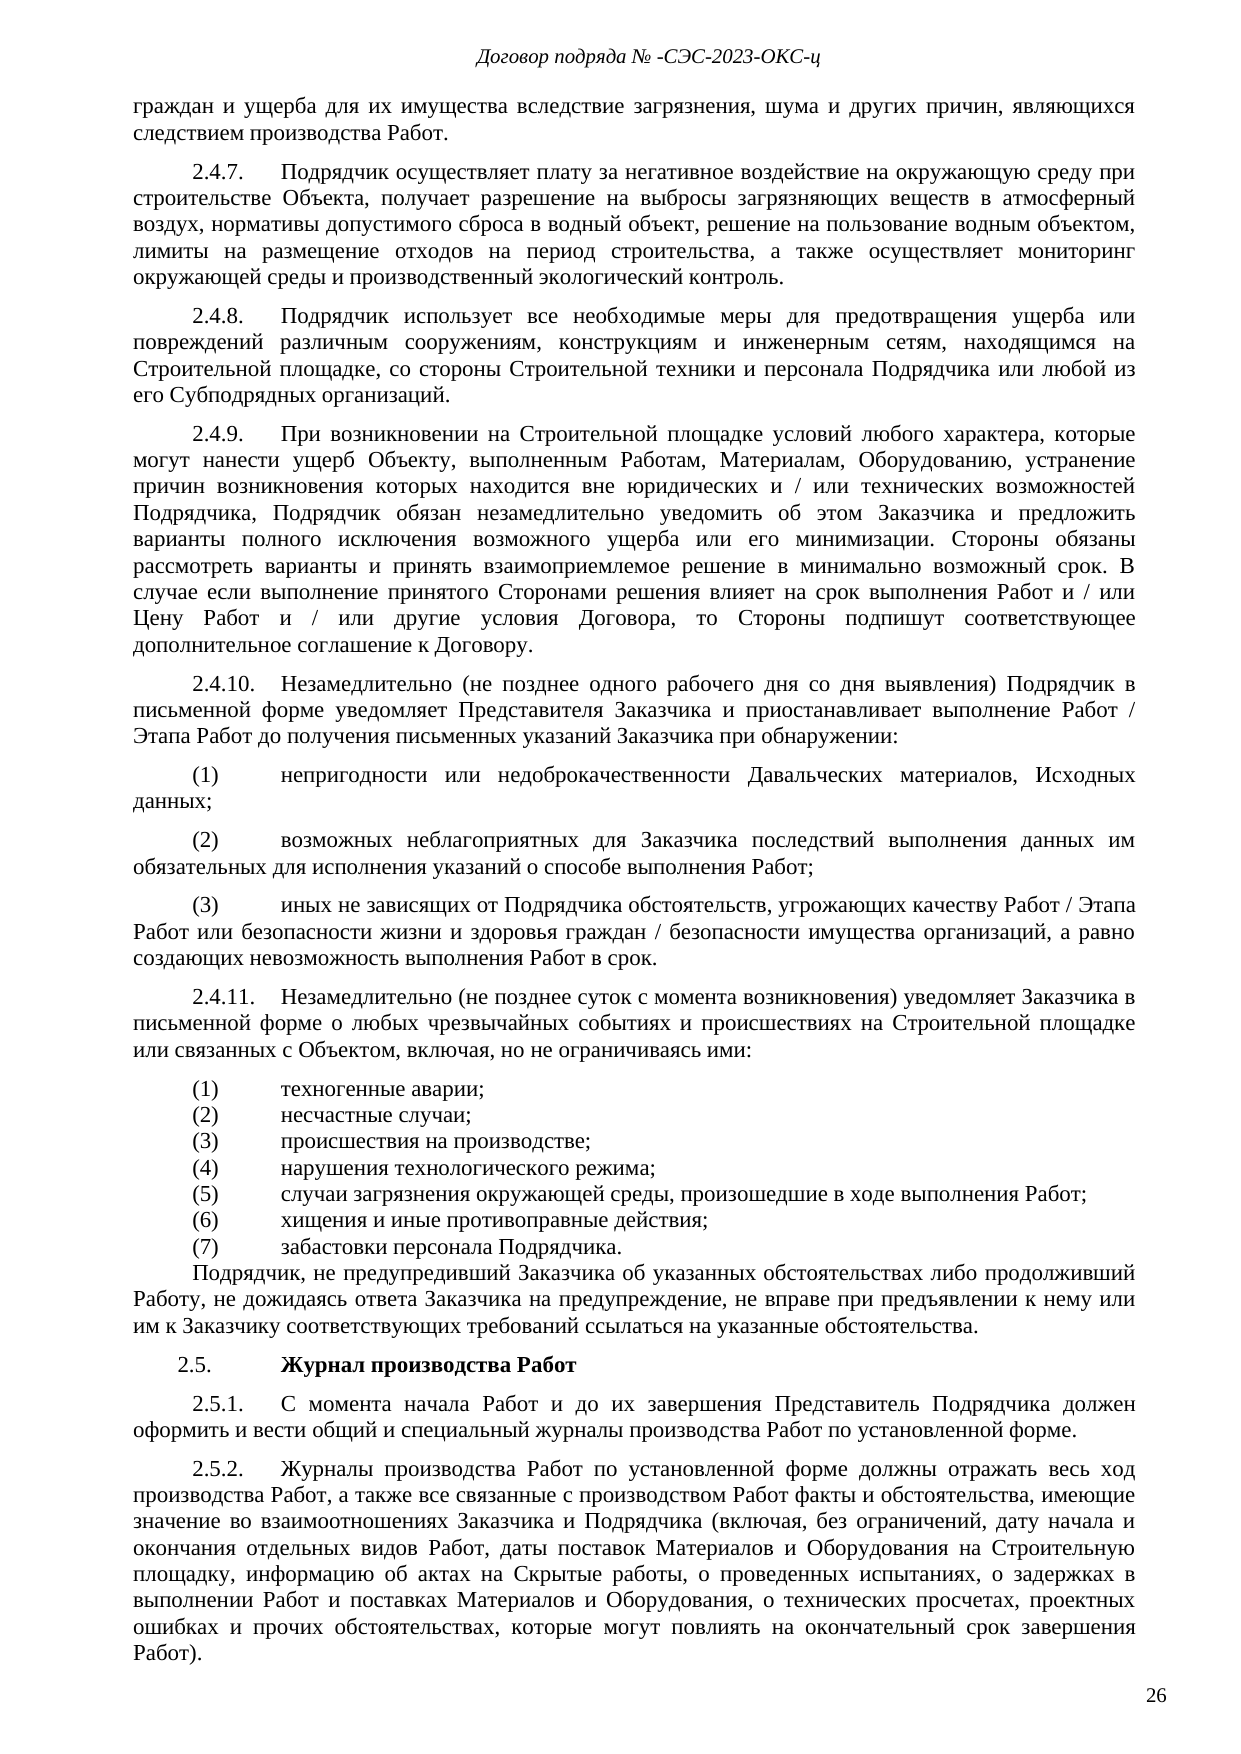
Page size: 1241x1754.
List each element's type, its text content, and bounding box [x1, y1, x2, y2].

list Подрядчик, не предупредивший Заказчика об указанных обстоятельствах либо продолживший Работу, не дожидаясь ответа Заказчика на предупреждение, не вправе при предъявлении к нему или им к Заказчику соответствующих требований ссылаться на указанные обстоятельства. [133, 1259, 1137, 1338]
text Подрядчик осуществляет плату за негативное воздействие на окружающую среду при строительстве Объекта, получает разрешение на выбросы загрязняющих веществ в атмосферный воздух, нормативы допустимого сброса в водный объект, решение на пользование водным объектом, лимиты на размещение отходов на период строительства, а также осуществляет мониторинг окружающей среды и производственный экологический контроль. [133, 158, 1137, 289]
text Незамедлительно (не позднее суток с момента возникновения) уведомляет Заказчика в письменной форме о любых чрезвычайных событиях и происшествиях на Строительной площадке или связанных с Объектом, включая, но не ограничиваясь ими: [133, 983, 1137, 1062]
text Подрядчик использует все необходимые меры для предотвращения ущерба или повреждений различным сооружениям, конструкциям и инженерным сетям, находящимся на Строительной площадке, со стороны Строительной техники и персонала Подрядчика или любой из его Субподрядных организаций. [133, 302, 1137, 407]
text непригодности или недоброкачественности Давальческих материалов, Исходных данных; [133, 761, 1137, 814]
text С момента начала Работ и до их завершения Представитель Подрядчика должен оформить и вести общий и специальный журналы производства Работ по установленной форме. [133, 1389, 1137, 1442]
text Незамедлительно (не позднее одного рабочего дня со дня выявления) Подрядчик в письменной форме уведомляет Представителя Заказчика и приостанавливает выполнение Работ / Этапа Работ до получения письменных указаний Заказчика при обнаружении: [133, 669, 1137, 749]
text возможных неблагоприятных для Заказчика последствий выполнения данных им обязательных для исполнения указаний о способе выполнения Работ; [133, 826, 1137, 879]
text нарушения технологического режима; [133, 1154, 1137, 1180]
text техногенные аварии; [133, 1075, 1137, 1101]
text Журналы производства Работ по установленной форме должны отражать весь ход производства Работ, а также все связанные с производством Работ факты и обстоятельства, имеющие значение во взаимоотношениях Заказчика и Подрядчика (включая, без ограничений, дату начала и окончания отдельных видов Работ, даты поставок Материалов и Оборудования на Строительную площадку, информацию об актах на Скрытые работы, о проведенных испытаниях, о задержках в выполнении Работ и поставках Материалов и Оборудования, о технических просчетах, проектных ошибках и прочих обстоятельствах, которые могут повлиять на окончательный срок завершения Работ). [133, 1455, 1137, 1666]
text случаи загрязнения окружающей среды, произошедшие в ходе выполнения Работ; [133, 1180, 1137, 1206]
text Журнал производства Работ [118, 1351, 1167, 1377]
text хищения и иные противоправные действия; [133, 1206, 1137, 1233]
text забастовки персонала Подрядчика. [133, 1233, 1137, 1259]
text происшествия на производстве; [133, 1127, 1137, 1154]
text иных не зависящих от Подрядчика обстоятельств, угрожающих качеству Работ / Этапа Работ или безопасности жизни и здоровья граждан / безопасности имущества организаций, а равно создающих невозможность выполнения Работ в срок. [133, 892, 1137, 971]
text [133, 92, 1137, 145]
text несчастные случаи; [133, 1101, 1137, 1127]
text При возникновении на Строительной площадке условий любого характера, которые могут нанести ущерб Объекту, выполненным Работам, Материалам, Оборудованию, устранение причин возникновения которых находится вне юридических и / или технических возможностей Подрядчика, Подрядчик обязан незамедлительно уведомить об этом Заказчика и предложить варианты полного исключения возможного ущерба или его минимизации. Стороны обязаны рассмотреть варианты и принять взаимоприемлемое решение в минимально возможный срок. В случае если выполнение принятого Сторонами решения влияет на срок выполнения Работ и / или Цену Работ и / или другие условия Договора, то Стороны подпишут соответствующее дополнительное соглашение к Договору. [133, 420, 1137, 657]
